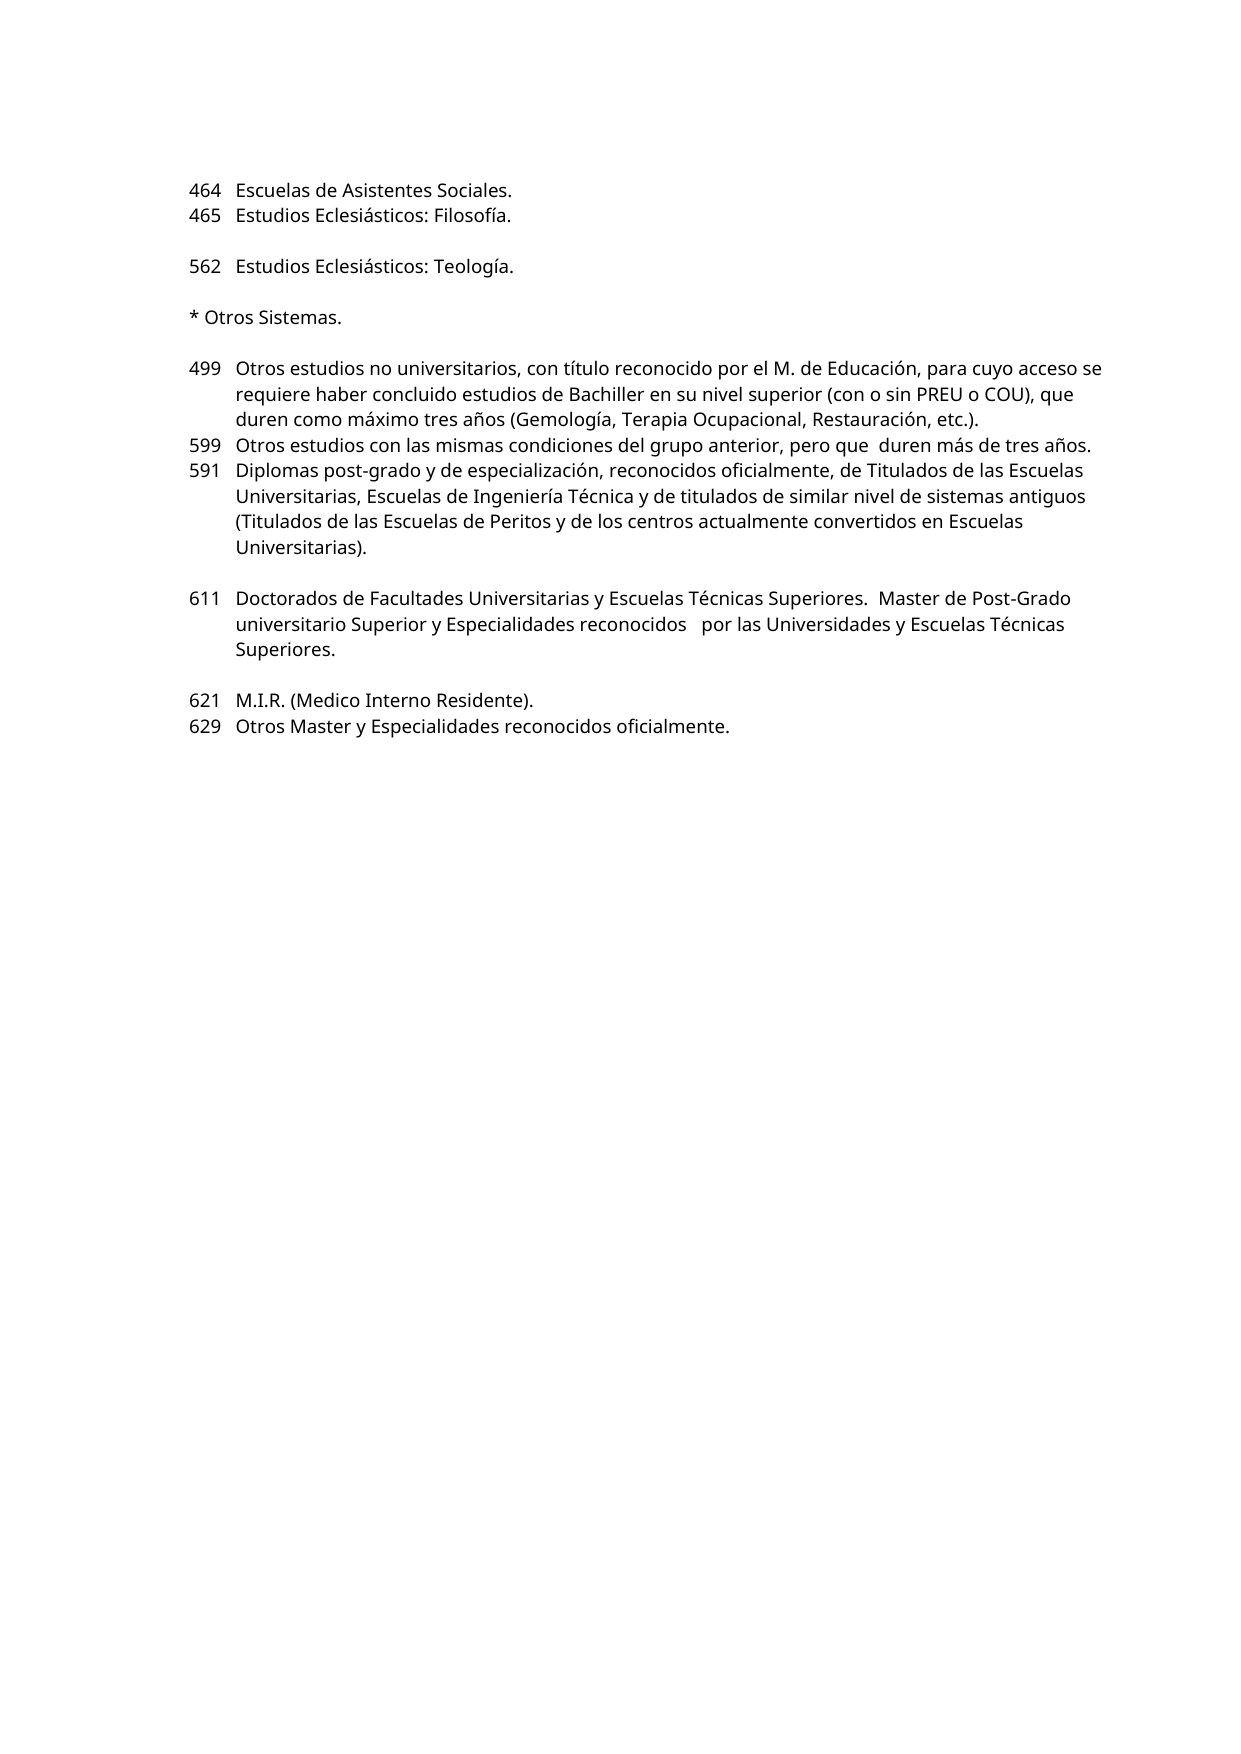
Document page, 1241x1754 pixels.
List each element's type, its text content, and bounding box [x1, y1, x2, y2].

text 629 Otros Master y Especialidades reconocidos oficialmente. [189, 713, 1116, 738]
text 611 Doctorados de Facultades Universitarias y Escuelas Técnicas Superiores. Master de Post-Grado universitario Superior y Especialidades reconocidos por las Universidades y Escuelas Técnicas Superiores. [189, 585, 1116, 662]
text 464 Escuelas de Asistentes Sociales. [189, 177, 1116, 203]
text 465 Estudios Eclesiásticos: Filosofía. [189, 203, 1116, 228]
text 621 M.I.R. (Medico Interno Residente). [189, 687, 1116, 713]
text 591 Diplomas post-grado y de especialización, reconocidos oficialmente, de Titulados de las Escuelas Universitarias, Escuelas de Ingeniería Técnica y de titulados de similar nivel de sistemas antiguos (Titulados de las Escuelas de Peritos y de los centros actualmente convertidos en Escuelas Universitarias). [189, 458, 1116, 560]
text 562 Estudios Eclesiásticos: Teología. [189, 254, 1116, 279]
text 599 Otros estudios con las mismas condiciones del grupo anterior, pero que duren más de tres años. [189, 432, 1116, 458]
text 499 Otros estudios no universitarios, con título reconocido por el M. de Educación, para cuyo acceso se requiere haber concluido estudios de Bachiller en su nivel superior (con o sin PREU o COU), que duren como máximo tres años (Gemología, Terapia Ocupacional, Restauración, etc.). [189, 356, 1116, 432]
text * Otros Sistemas. [189, 305, 1116, 330]
